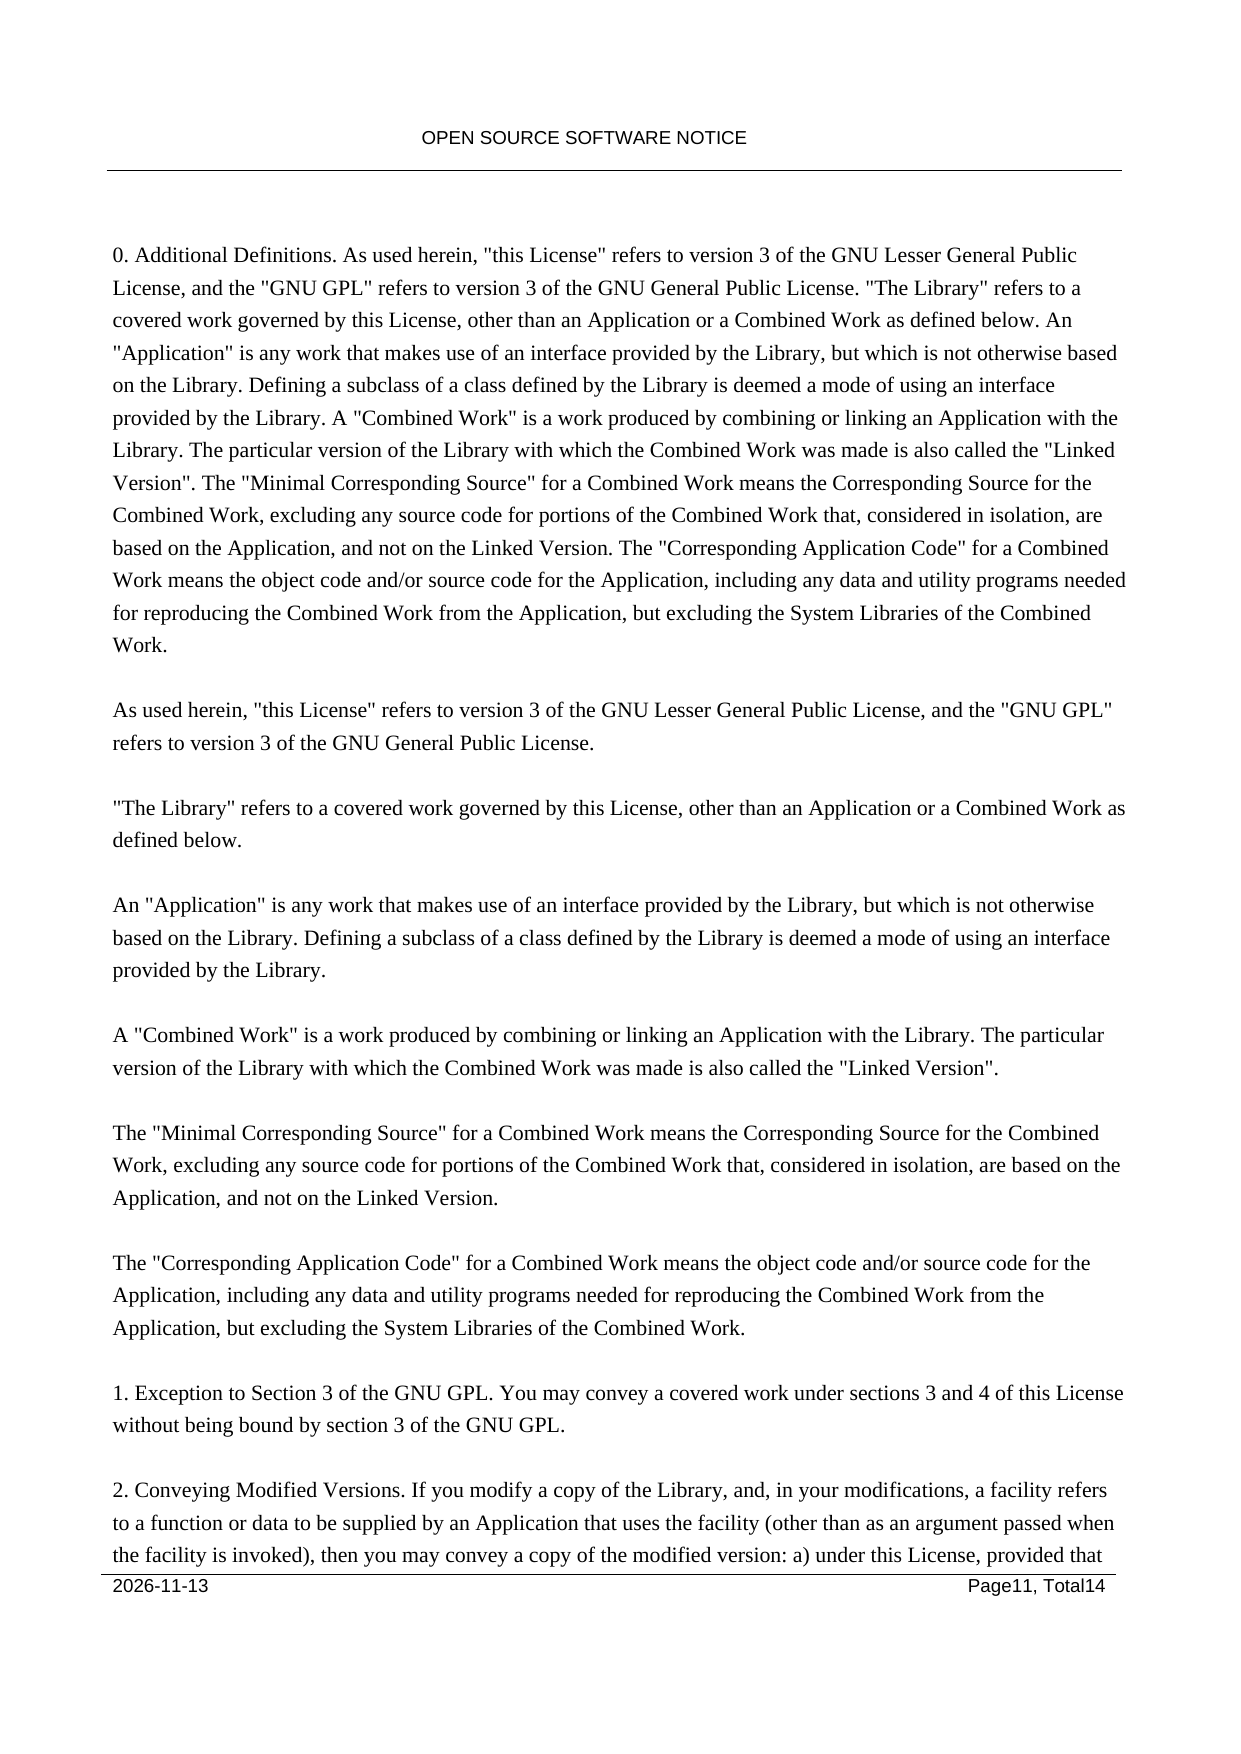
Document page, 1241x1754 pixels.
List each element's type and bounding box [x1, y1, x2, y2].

text [112, 206, 1128, 1571]
